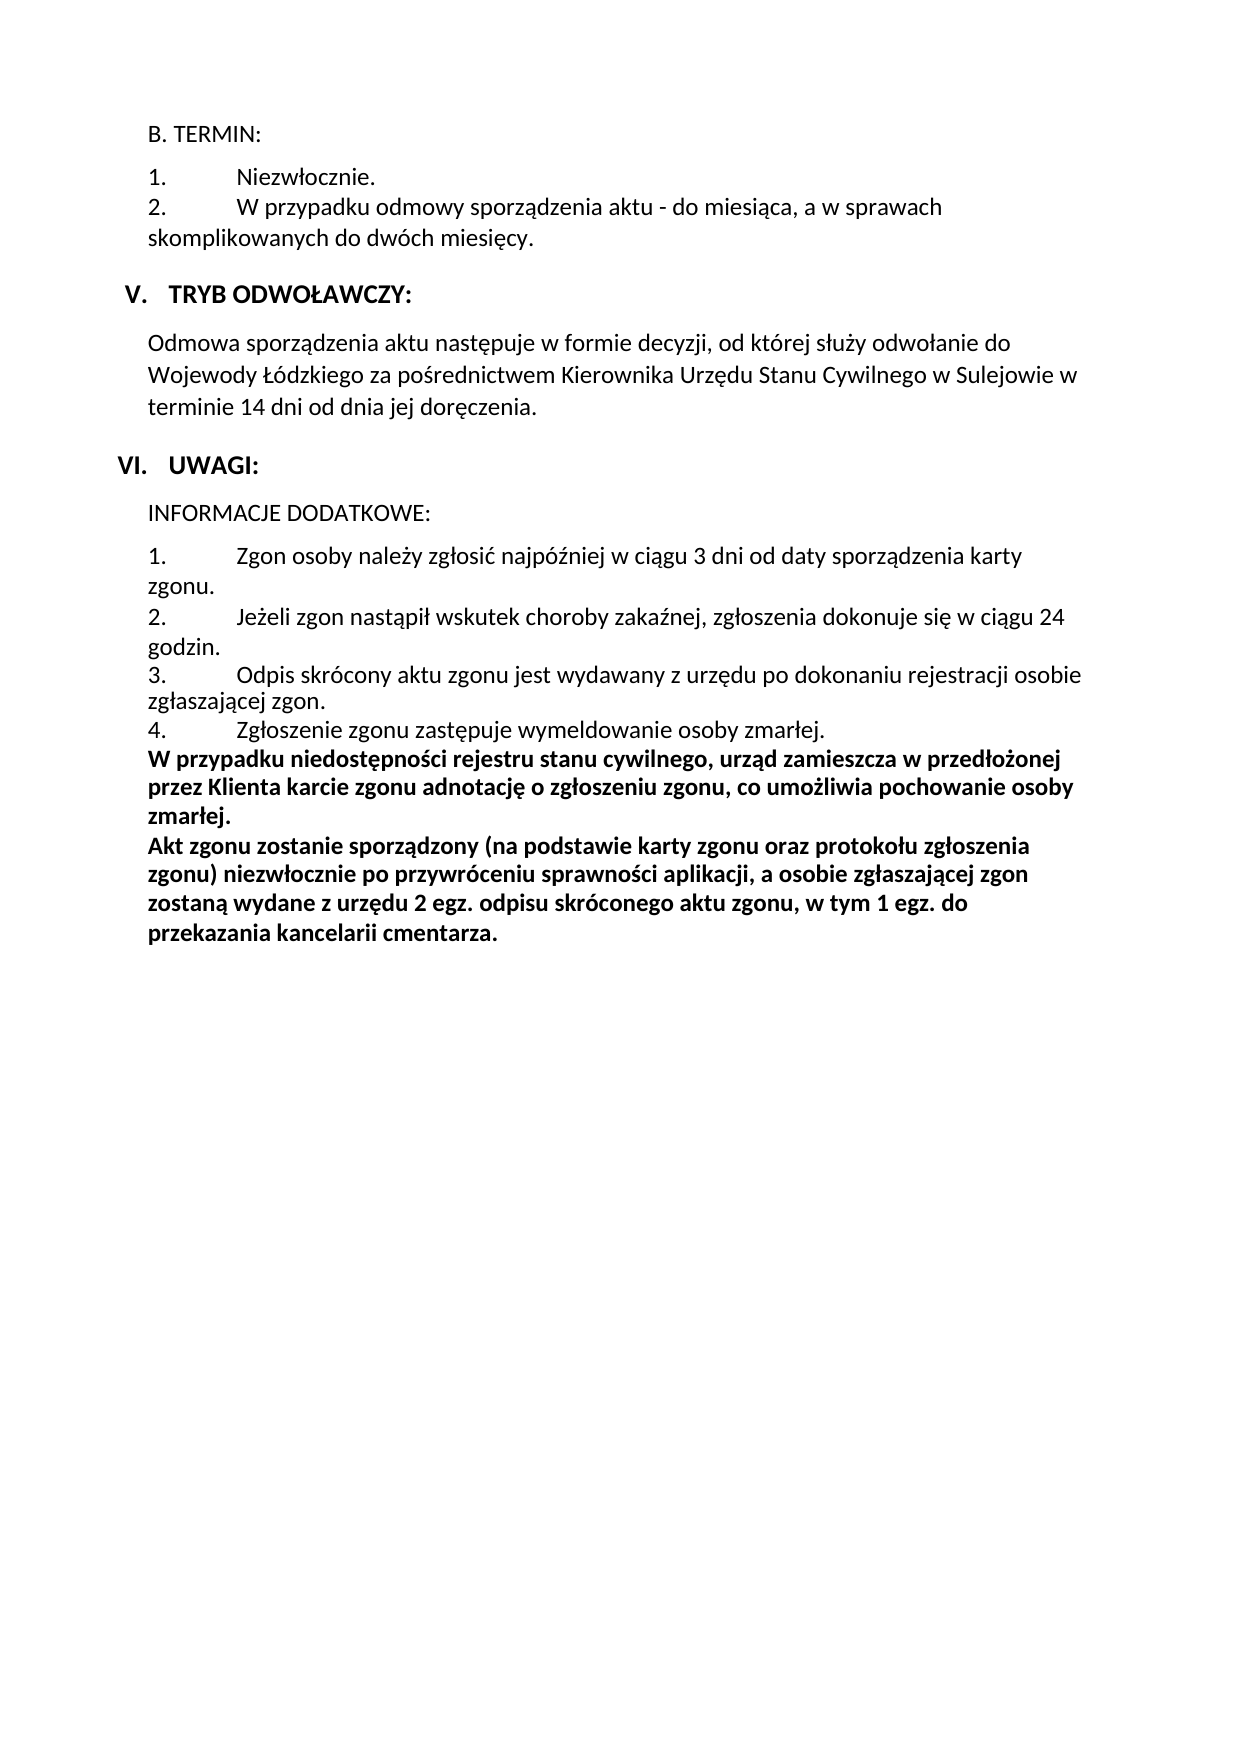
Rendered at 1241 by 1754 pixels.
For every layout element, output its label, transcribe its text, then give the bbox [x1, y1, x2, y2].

text Odmowa sporządzenia aktu następuje w formie decyzji, od której służy odwołanie do Wojewody Łódzkiego za pośrednictwem Kierownika Urzędu Stanu Cywilnego w Sulejowie w terminie 14 dni od dnia jej doręczenia. [148, 327, 1093, 421]
list Zgon osoby należy zgłosić najpóźniej w ciągu 3 dni od daty sporządzenia karty zgonu. [148, 540, 1093, 601]
text W przypadku niedostępności rejestru stanu cywilnego, urząd zamieszcza w przedłożonej przez Klienta karcie zgonu adnotację o zgłoszeniu zgonu, co umożliwia pochowanie osoby zmarłej. [148, 744, 1093, 831]
list Odpis skrócony aktu zgonu jest wydawany z urzędu po dokonaniu rejestracji osobie zgłaszającej zgon. [148, 661, 1093, 716]
list Niezwłocznie. [148, 161, 1093, 191]
text Akt zgonu zostanie sporządzony (na podstawie karty zgonu oraz protokołu zgłoszenia zgonu) niezwłocznie po przywróceniu sprawności aplikacji, a osobie zgłaszającej zgon zostaną wydane z urzędu 2 egz. odpisu skróconego aktu zgonu, w tym 1 egz. do przekazania kancelarii cmentarza. [148, 831, 1093, 947]
text INFORMACJE DODATKOWE: [148, 497, 1093, 528]
list Jeżeli zgon nastąpił wskutek choroby zakaźnej, zgłoszenia dokonuje się w ciągu 24 godzin. [148, 601, 1093, 661]
text UWAGI: [148, 448, 1093, 481]
list W przypadku odmowy sporządzenia aktu - do miesiąca, a w sprawach skomplikowanych do dwóch miesięcy. [148, 191, 1093, 252]
text TRYB ODWOŁAWCZY: [148, 277, 1093, 310]
text B. TERMIN: [148, 118, 1093, 149]
list Zgłoszenie zgonu zastępuje wymeldowanie osoby zmarłej. [148, 716, 1093, 744]
